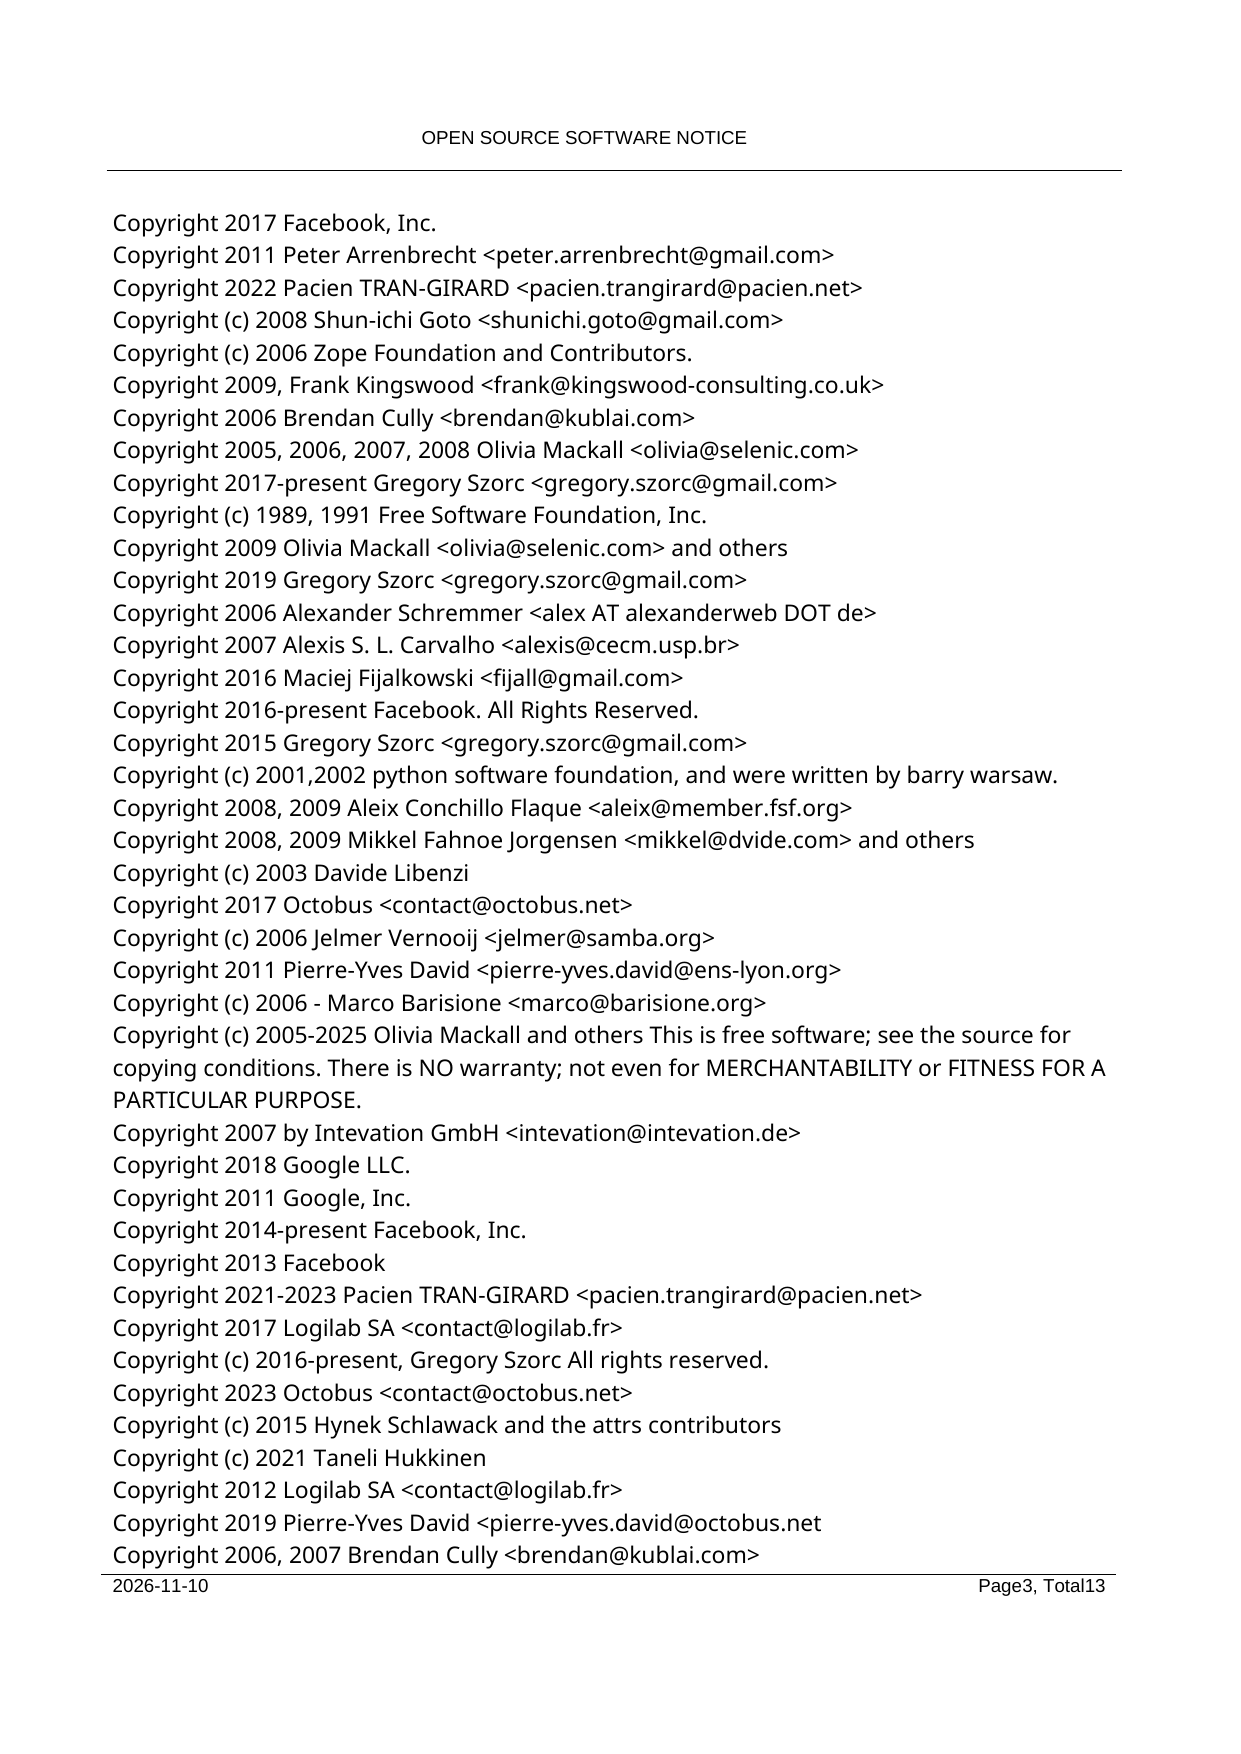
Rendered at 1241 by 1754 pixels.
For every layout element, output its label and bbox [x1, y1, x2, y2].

text [112, 206, 1128, 1571]
